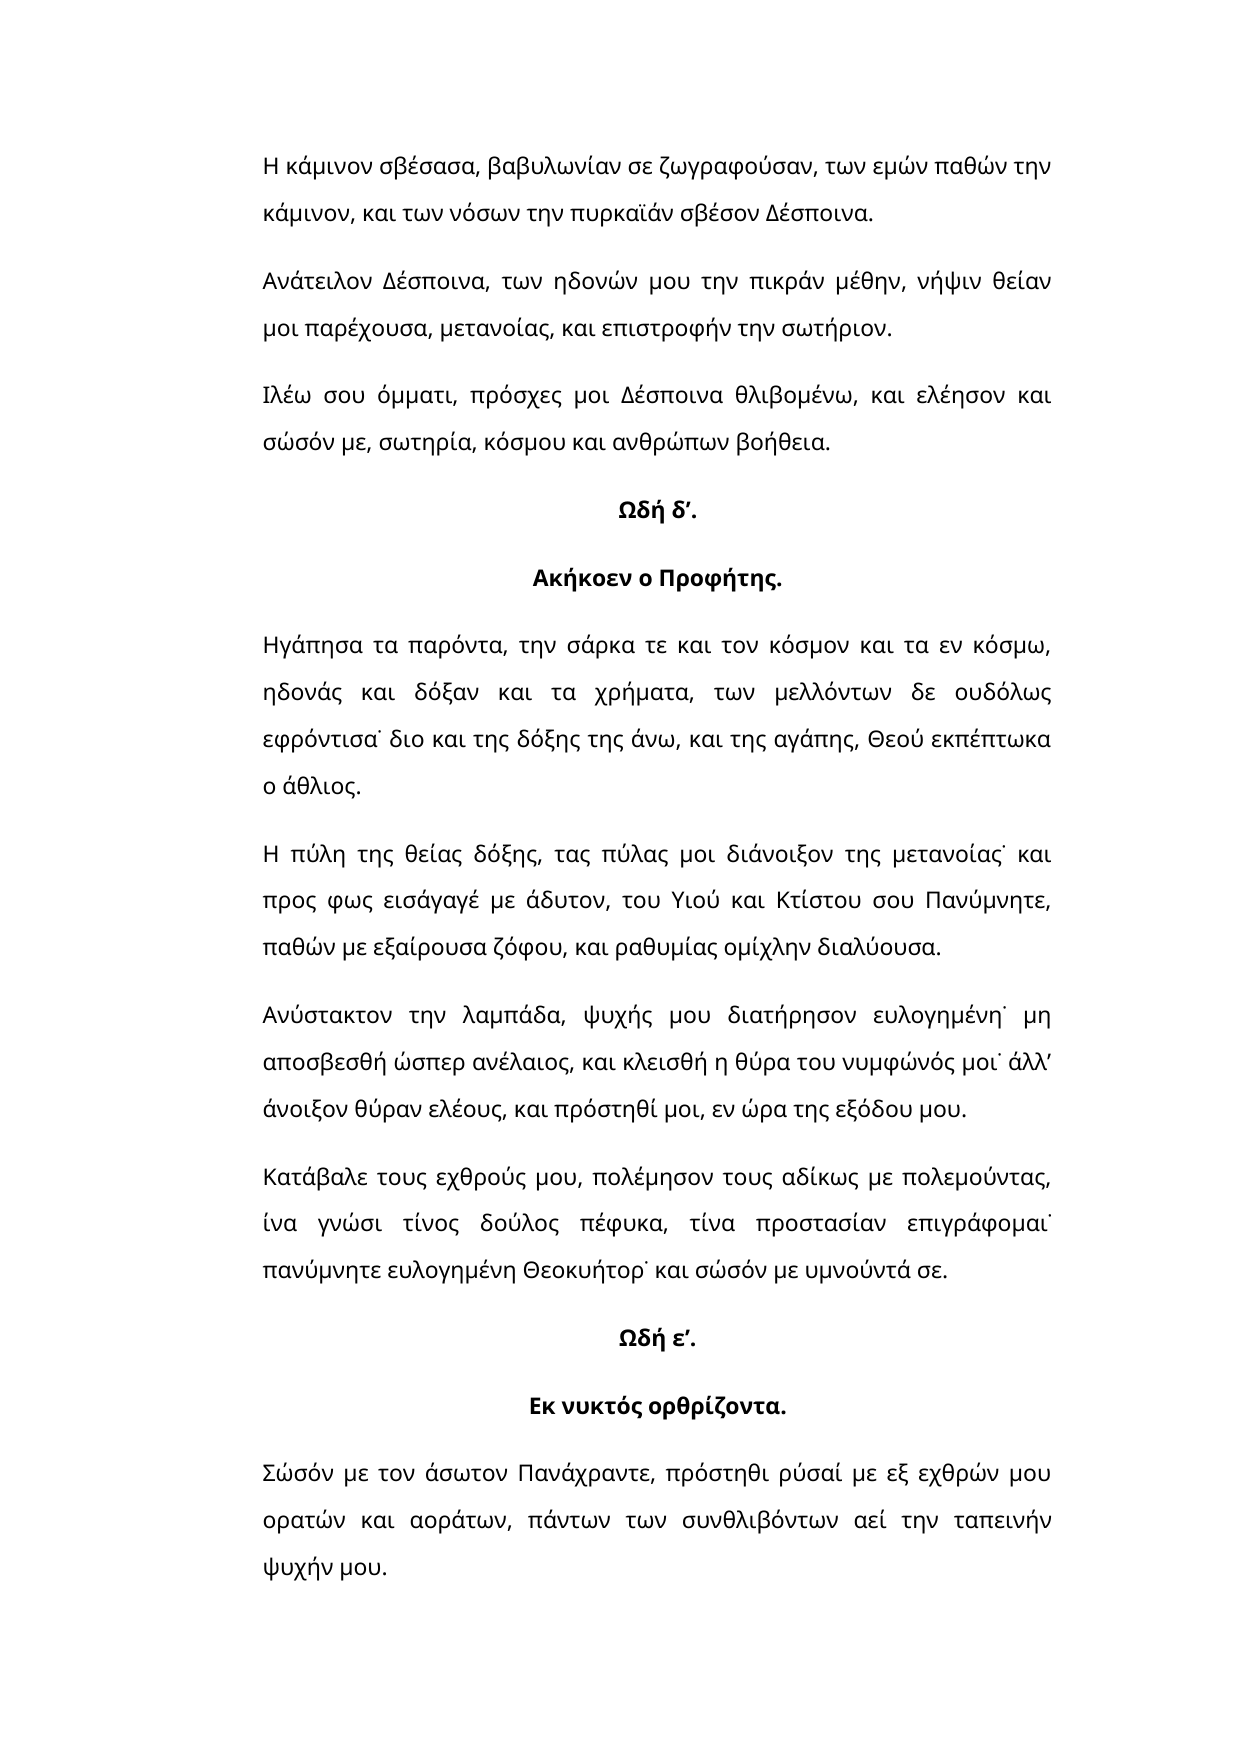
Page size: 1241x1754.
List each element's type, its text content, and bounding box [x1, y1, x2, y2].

text Ακήκοεν ο Προφήτης. [262, 561, 1053, 593]
text Ανύστακτον την λαμπάδα, ψυχής μου διατήρησον ευλογημένη˙ μη αποσβεσθή ώσπερ ανέλαιος, και κλεισθή η θύρα του νυμφώνός μοι˙ άλλ’ άνοιξον θύραν ελέους, και πρόστηθί μοι, εν ώρα της εξόδου μου. [262, 999, 1053, 1124]
text Η πύλη της θείας δόξης, τας πύλας μοι διάνοιξον της μετανοίας˙ και προς φως εισάγαγέ με άδυτον, του Υιού και Κτίστου σου Πανύμνητε, παθών με εξαίρουσα ζόφου, και ραθυμίας ομίχλην διαλύουσα. [262, 837, 1053, 962]
text Ηγάπησα τα παρόντα, την σάρκα τε και τον κόσμον και τα εν κόσμω, ηδονάς και δόξαν και τα χρήματα, των μελλόντων δε ουδόλως εφρόντισα˙ διο και της δόξης της άνω, και της αγάπης, Θεού εκπέπτωκα ο άθλιος. [262, 629, 1053, 801]
text Ανάτειλον Δέσποινα, των ηδονών μου την πικράν μέθην, νήψιν θείαν μοι παρέχουσα, μετανοίας, και επιστροφήν την σωτήριον. [262, 264, 1053, 343]
text Κατάβαλε τους εχθρούς μου, πολέμησον τους αδίκως με πολεμούντας, ίνα γνώσι τίνος δούλος πέφυκα, τίνα προστασίαν επιγράφομαι˙ πανύμνητε ευλογημένη Θεοκυήτορ˙ και σώσόν με υμνούντά σε. [262, 1160, 1053, 1285]
text Σώσόν με τον άσωτον Πανάχραντε, πρόστηθι ρύσαί με εξ εχθρών μου ορατών και αοράτων, πάντων των συνθλιβόντων αεί την ταπεινήν ψυχήν μου. [262, 1457, 1053, 1582]
text Ωδή ε’. [262, 1322, 1053, 1353]
text Ιλέω σου όμματι, πρόσχες μοι Δέσποινα θλιβομένω, και ελέησον και σώσόν με, σωτηρία, κόσμου και ανθρώπων βοήθεια. [262, 379, 1053, 457]
text Ωδή δ’. [262, 494, 1053, 525]
text Εκ νυκτός ορθρίζοντα. [262, 1389, 1053, 1421]
text Η κάμινον σβέσασα, βαβυλωνίαν σε ζωγραφούσαν, των εμών παθών την κάμινον, και των νόσων την πυρκαϊάν σβέσον Δέσποινα. [262, 150, 1053, 228]
